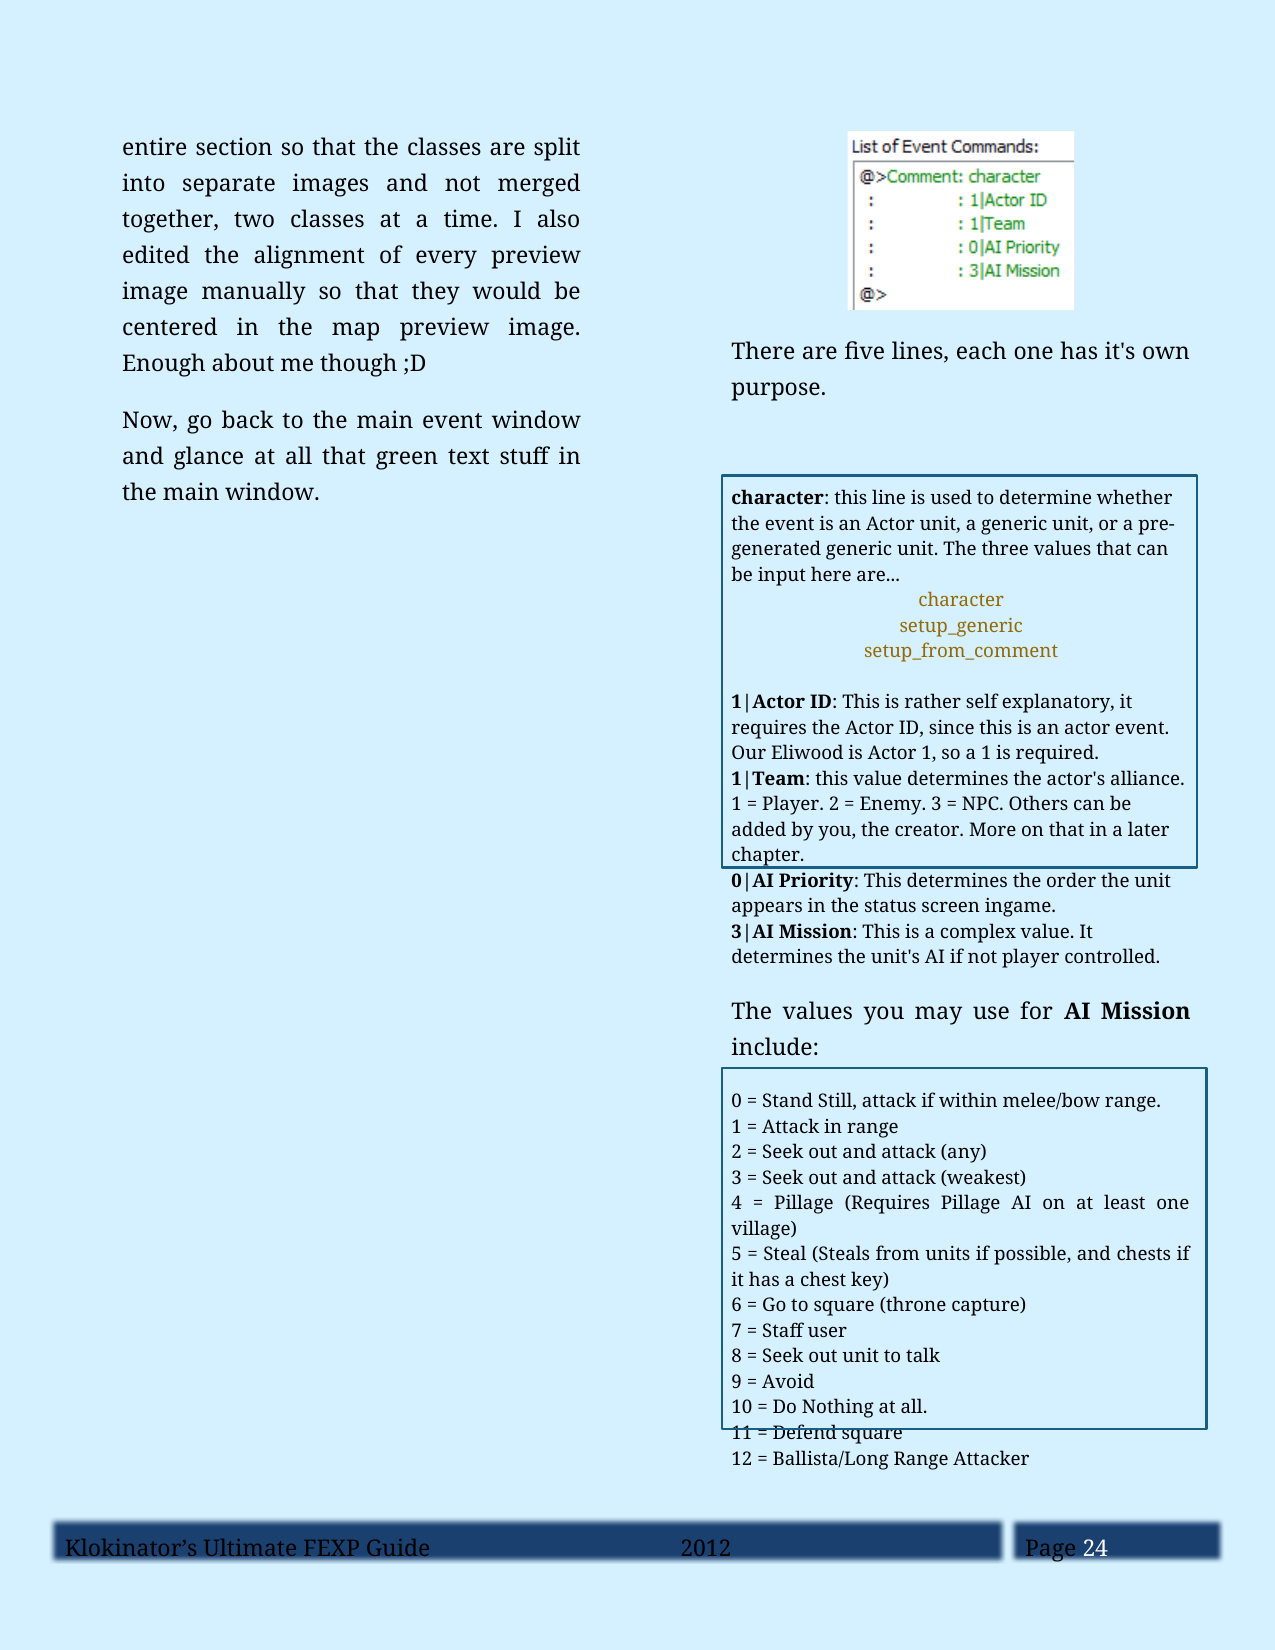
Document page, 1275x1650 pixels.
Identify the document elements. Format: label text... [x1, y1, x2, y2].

text 1 = Attack in range [731, 1113, 1191, 1138]
text character: this line is used to determine whether the event is an Actor unit, a generic unit, or a pre-generated generic unit. The three values that can be input here are... [731, 484, 1191, 586]
text 0 = Stand Still, attack if within melee/bow range. [731, 1087, 1191, 1113]
text 3|AI Mission: This is a complex value. It determines the unit's AI if not player controlled. [731, 918, 1191, 969]
text 8 = Seek out unit to talk [731, 1343, 1191, 1368]
text 12 = Ballista/Long Range Attacker [731, 1445, 1191, 1470]
text 4 = Pillage (Requires Pillage AI on at least one village) [731, 1189, 1191, 1241]
text The values you may use for AI Mission include: [731, 995, 1191, 1062]
text 7 = Staff user [731, 1317, 1191, 1343]
text 9 = Avoid [731, 1368, 1191, 1394]
text 11 = Defend square [731, 1430, 1191, 1445]
text 1|Team: this value determines the actor's alliance. 1 = Player. 2 = Enemy. 3 = NPC. Others can be added by you, the creator. More on that in a later chapter. [731, 765, 1191, 866]
text 1|Actor ID: This is rather self explanatory, it requires the Actor ID, since this is an actor event. Our Eliwood is Actor 1, so a 1 is required. [731, 688, 1191, 765]
text 2 = Seek out and attack (any) [731, 1138, 1191, 1164]
text setup_generic [731, 612, 1191, 637]
text 3 = Seek out and attack (weakest) [731, 1164, 1191, 1189]
text 5 = Steal (Steals from units if possible, and chests if it has a chest key) [731, 1241, 1191, 1292]
text There are five lines, each one has it's own purpose. [731, 335, 1191, 402]
text Now, go back to the main event window and glance at all that green text stuff in the main window. [122, 404, 581, 507]
picture [847, 131, 1075, 310]
text character [731, 586, 1191, 612]
text 0|AI Priority: This determines the order the unit appears in the status screen ingame. [731, 869, 1191, 918]
text 6 = Go to square (throne capture) [731, 1292, 1191, 1317]
text setup_from_comment [731, 637, 1191, 663]
text 10 = Do Nothing at all. [731, 1394, 1191, 1419]
